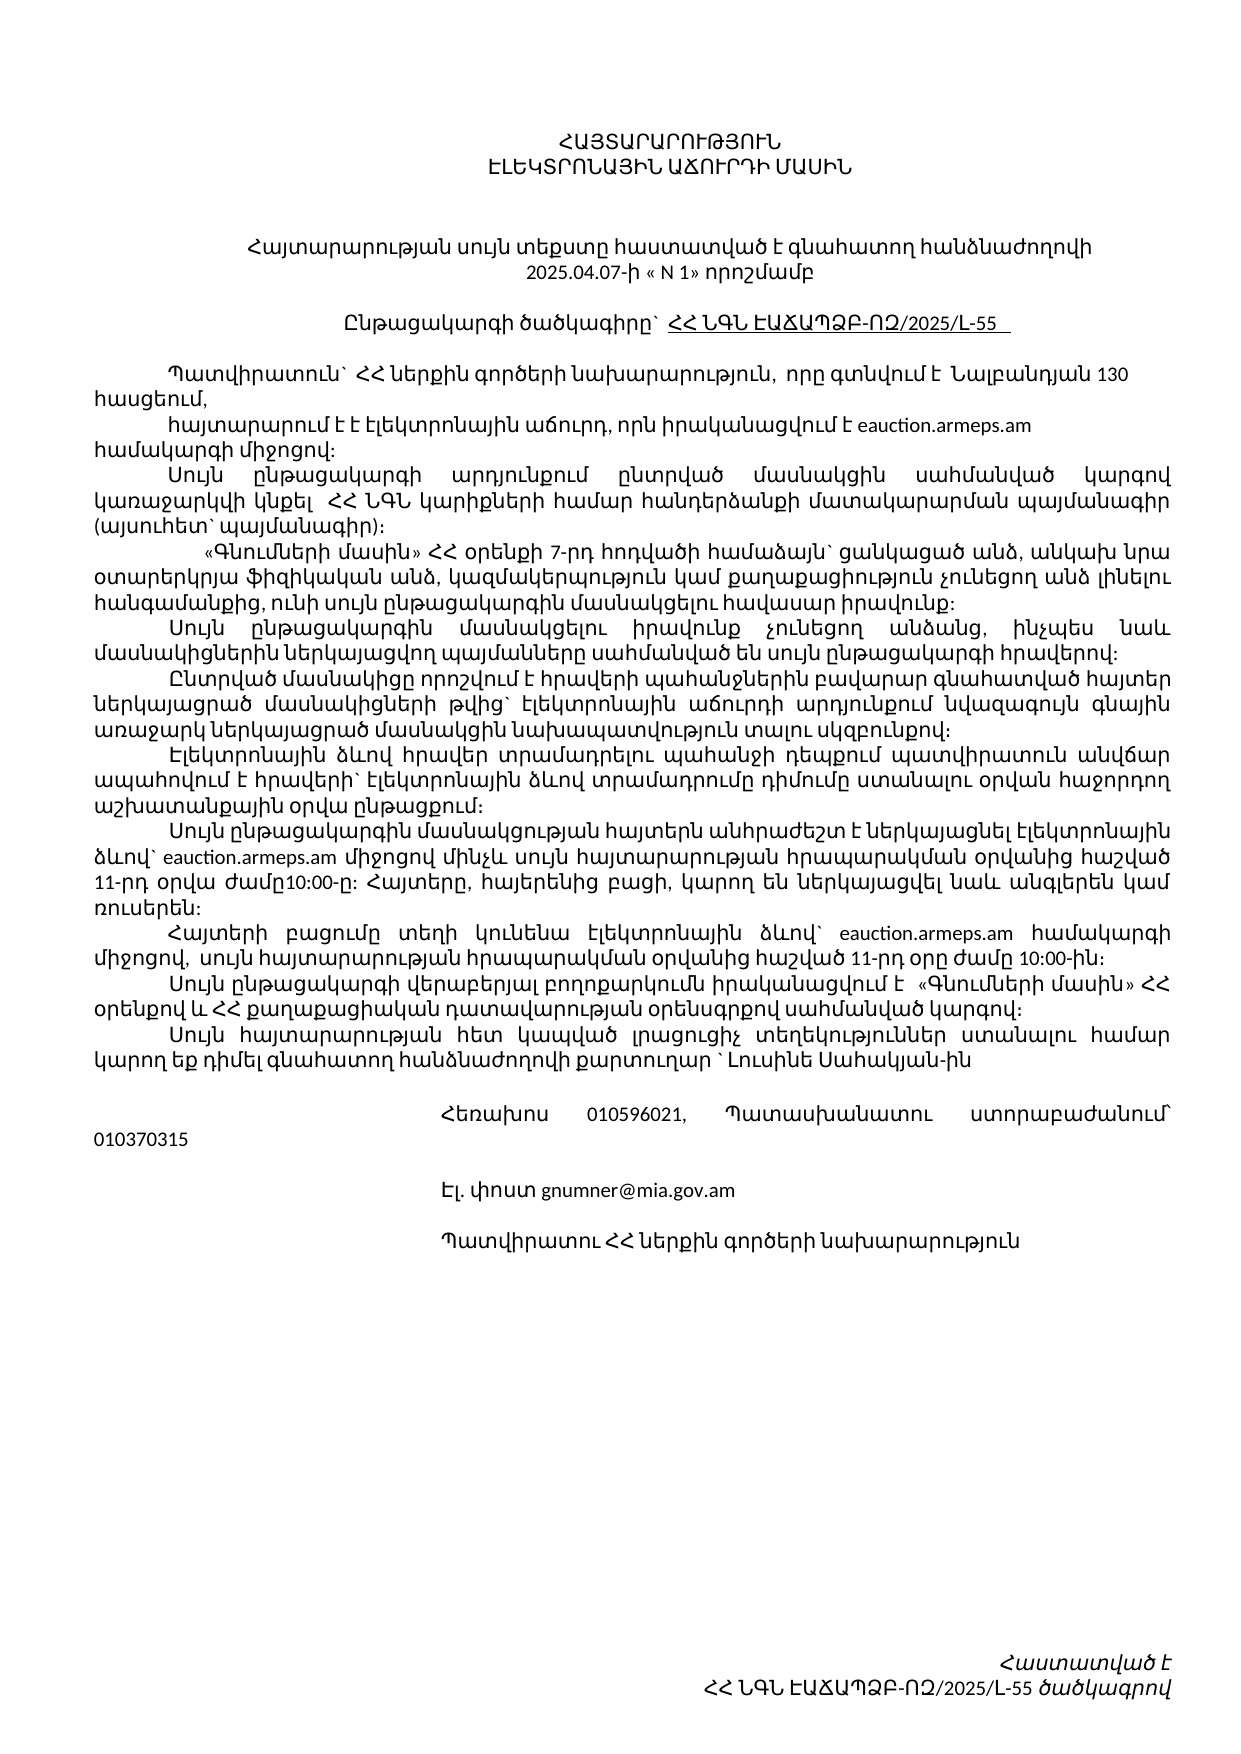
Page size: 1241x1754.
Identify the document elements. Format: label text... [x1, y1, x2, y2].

text Սույն ընթացակարգի արդյունքում ընտրված մասնակցին սահմանված կարգով կառաջարկվի կնքել ՀՀ ՆԳՆ կարիքների համար հանդերձանքի մատակարարման պայմանագիր (այսուհետ` պայմանագիր)։ [94, 463, 1171, 539]
text Ընթացակարգի ծածկագիրը` ՀՀ ՆԳՆ ԷԱՃԱՊՁԲ-ՈԶ/2025/Լ-55 [94, 310, 1171, 336]
text Էլեկտրոնային ձևով հրավեր տրամադրելու պահանջի դեպքում պատվիրատուն անվճար ապահովում է հրավերի` էլեկտրոնային ձևով տրամադրումը դիմումը ստանալու օրվան հաջորդող աշխատանքային օրվա ընթացքում։ [94, 742, 1171, 818]
text ԷԼԵԿՏՐՈՆԱՅԻՆ ԱՃՈՒՐԴԻ ՄԱՍԻՆ [94, 154, 1171, 180]
text Էլ. փոստ gnumner@mia.gov.am [94, 1177, 1171, 1203]
text Սույն հայտարարության հետ կապված լրացուցիչ տեղեկություններ ստանալու համար կարող եք դիմել գնահատող հանձնաժողովի քարտուղար ` Լուսինե Սահակյան-ին [94, 1022, 1171, 1073]
text Պատվիրատուն` ՀՀ ներքին գործերի նախարարություն, որը գտնվում է Նալբանդյան 130 հասցեում, [94, 361, 1171, 412]
text 2025.04.07 -ի « N 1» որոշմամբ [94, 259, 1171, 285]
text Հայտերի բացումը տեղի կունենա էլեկտրոնային ձևով` eauction.armeps.am համակարգի միջոցով, սույն հայտարարության հրապարակման օրվանից հաշված 11-րդ օրը ժամը 10:00-ին։ [94, 920, 1171, 971]
text Հայտարարության սույն տեքստը հաստատված է գնահատող հանձնաժողովի [94, 234, 1171, 259]
text ՀՀ ՆԳՆ ԷԱՃԱՊՁԲ-ՈԶ/2025/Լ-55 ծածկագրով [94, 1675, 1171, 1701]
text Պատվիրատու ՀՀ ներքին գործերի նախարարություն [94, 1228, 1171, 1253]
text Ընտրված մասնակիցը որոշվում է հրավերի պահանջներին բավարար գնահատված հայտեր ներկայացրած մասնակիցների թվից` էլեկտրոնային աճուրդի արդյունքում նվազագույն գնային առաջարկ ներկայացրած մասնակցին նախապատվություն տալու սկզբունքով։ [94, 666, 1171, 742]
text Սույն ընթացակարգի վերաբերյալ բողոքարկումն իրականացվում է «Գնումների մասին» ՀՀ օրենքով և ՀՀ քաղաքացիական դատավարության օրենսգրքով սահմանված կարգով։ [94, 971, 1171, 1022]
text «Գնումների մասին» ՀՀ օրենքի 7-րդ հոդվածի համաձայն` ցանկացած անձ, անկախ նրա օտարերկրյա ֆիզիկական անձ, կազմակերպություն կամ քաղաքացիություն չունեցող անձ լինելու հանգամանքից, ունի սույն ընթացակարգին մասնակցելու հավասար իրավունք: [94, 539, 1171, 615]
text Սույն ընթացակարգին մասնակցելու իրավունք չունեցող անձանց, ինչպես նաև մասնակիցներին ներկայացվող պայմանները սահմանված են սույն ընթացակարգի հրավերով: [94, 615, 1171, 666]
text Հաստատված է [94, 1650, 1171, 1675]
text Հեռախոս 010596021, Պատասխանատու ստորաբաժանում՝ 010370315 [94, 1101, 1171, 1152]
text Սույն ընթացակարգին մասնակցության հայտերն անհրաժեշտ է ներկայացնել էլեկտրոնային ձևով` eauction.armeps.am միջոցով մինչև սույն հայտարարության հրապարակման օրվանից հաշված 11-րդ օրվա ժամը10:00-ը: Հայտերը, հայերենից բացի, կարող են ներկայացվել նաև անգլերեն կամ ռուսերեն: [94, 818, 1171, 920]
text հայտարարում է է էլեկտրոնային աճուրդ, որն իրականացվում է eauction.armeps.am համակարգի միջոցով: [94, 412, 1171, 463]
text ՀԱՅՏԱՐԱՐՈՒԹՅՈՒՆ [94, 129, 1171, 154]
